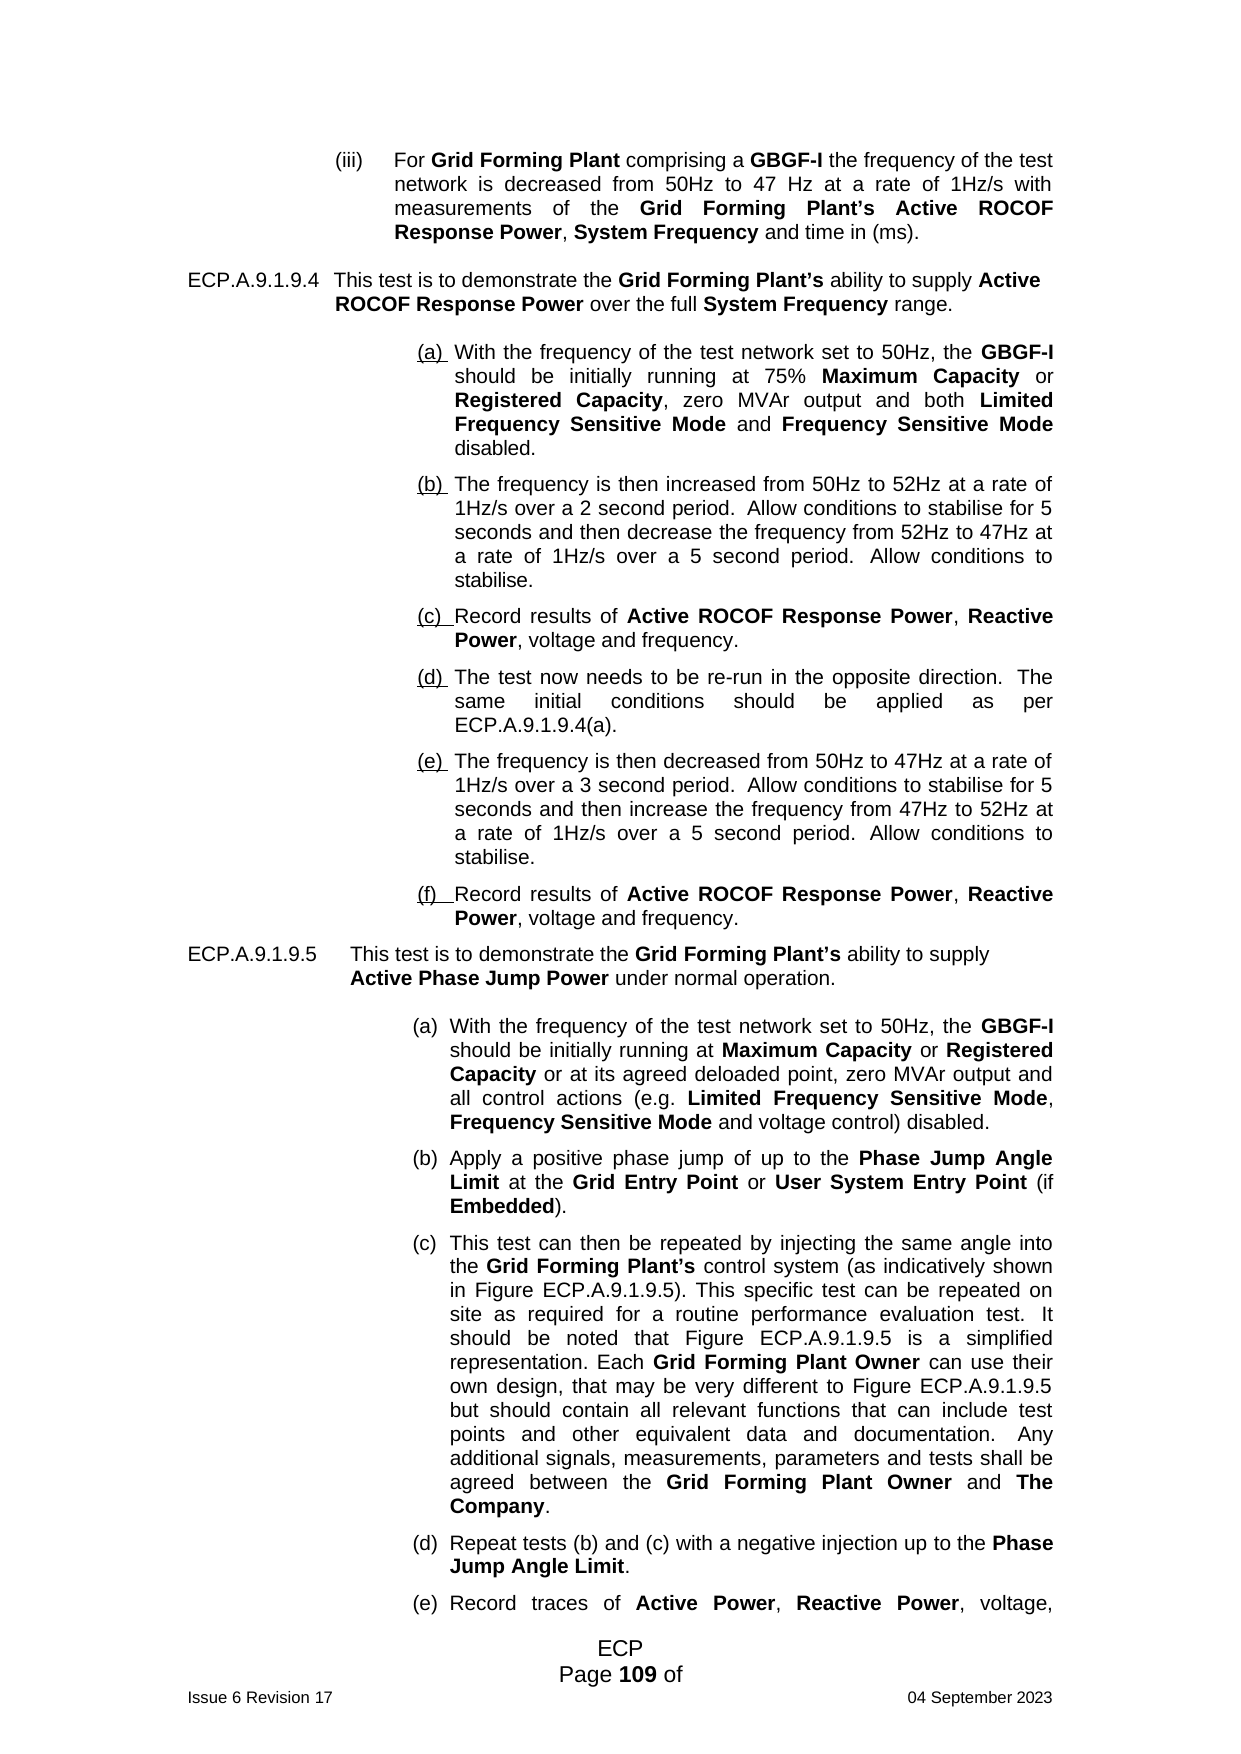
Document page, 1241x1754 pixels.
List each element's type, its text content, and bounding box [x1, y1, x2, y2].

list The frequency is then increased from 50Hz to 52Hz at a rate of 1Hz/s over a 2 second period. Allow conditions to stabilise for 5 seconds and then decrease the frequency from 52Hz to 47Hz at a rate of 1Hz/s over a 5 second period. Allow conditions to stabilise. [417, 472, 1053, 592]
list The frequency is then decreased from 50Hz to 47Hz at a rate of 1Hz/s over a 3 second period. Allow conditions to stabilise for 5 seconds and then increase the frequency from 47Hz to 52Hz at a rate of 1Hz/s over a 5 second period. Allow conditions to stabilise. [417, 749, 1053, 869]
list The test now needs to be re-run in the opposite direction. The same initial conditions should be applied as per ECP.A.9.1.9.4(a). [417, 665, 1053, 737]
list Record results of Active ROCOF Response Power, Reactive Power, voltage and frequency. [417, 604, 1053, 652]
text ECP.A.9.1.9.4 This test is to demonstrate the Grid Forming Plant’s ability to supply Active ROCOF Response Power over the full System Frequency range. [187, 268, 1053, 316]
list Record results of Active ROCOF Response Power, Reactive Power, voltage and frequency. [417, 881, 1053, 929]
text ECP.A.9.1.9.5 This test is to demonstrate the Grid Forming Plant’s ability to supply Active Phase Jump Power under normal operation. [187, 942, 1053, 990]
list With the frequency of the test network set to 50Hz, the GBGF-I should be initially running at 75% Maximum Capacity or Registered Capacity, zero MVAr output and both Limited Frequency Sensitive Mode and Frequency Sensitive Mode disabled. [417, 339, 1054, 459]
list For Grid Forming Plant comprising a GBGF-I the frequency of the test network is decreased from 50Hz to 47 Hz at a rate of 1Hz/s with measurements of the Grid Forming Plant’s Active ROCOF Response Power, System Frequency and time in (ms). [335, 148, 1053, 244]
list Repeat tests (b) and (c) with a negative injection up to the Phase Jump Angle Limit. [412, 1530, 1053, 1578]
list Apply a positive phase jump of up to the Phase Jump Angle Limit at the Grid Entry Point or User System Entry Point (if Embedded). [412, 1146, 1053, 1218]
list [412, 1591, 1053, 1615]
list With the frequency of the test network set to 50Hz, the GBGF-I should be initially running at Maximum Capacity or Registered Capacity or at its agreed deloaded point, zero MVAr output and all control actions (e.g. Limited Frequency Sensitive Mode, Frequency Sensitive Mode and voltage control) disabled. [412, 1014, 1054, 1133]
list This test can then be repeated by injecting the same angle into the Grid Forming Plant’s control system (as indicatively shown in Figure ECP.A.9.1.9.5). This specific test can be repeated on site as required for a routine performance evaluation test. It should be noted that Figure ECP.A.9.1.9.5 is a simplified representation. Each Grid Forming Plant Owner can use their own design, that may be very different to Figure ECP.A.9.1.9.5 but should contain all relevant functions that can include test points and other equivalent data and documentation. Any additional signals, measurements, parameters and tests shall be agreed between the Grid Forming Plant Owner and The Company. [412, 1230, 1053, 1518]
